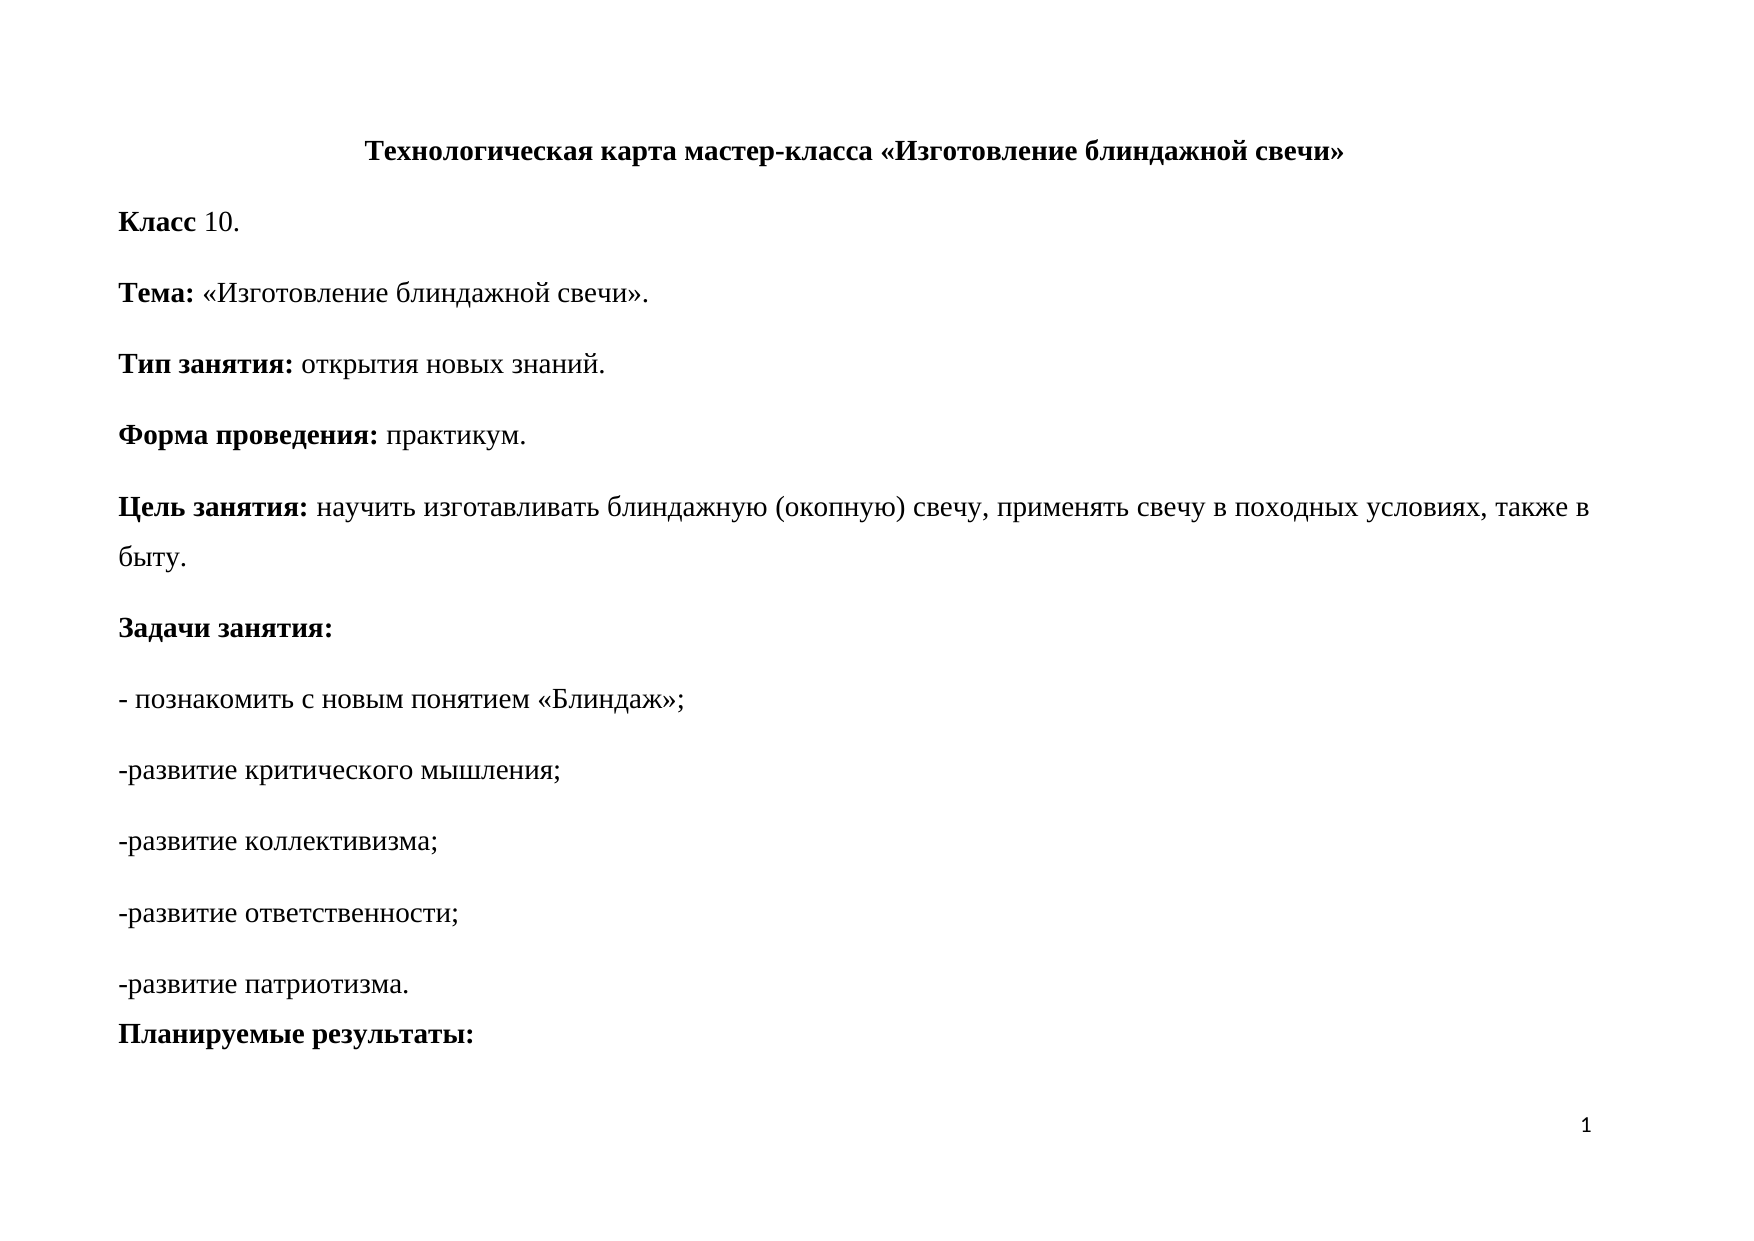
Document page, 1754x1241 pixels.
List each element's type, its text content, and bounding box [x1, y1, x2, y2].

text -развитие критического мышления; [118, 752, 1591, 786]
text Класс 10. [118, 204, 1591, 238]
text Задачи занятия: [118, 610, 1591, 644]
text -развитие коллективизма; [118, 823, 1591, 857]
text -развитие патриотизма. Планируемые результаты: [118, 966, 1591, 1050]
text Технологическая карта мастер-класса «Изготовление блиндажной свечи» [118, 133, 1591, 166]
text Тема: «Изготовление блиндажной свечи». [118, 275, 1591, 309]
text Форма проведения: практикум. [118, 417, 1591, 451]
text - познакомить с новым понятием «Блиндаж»; [118, 681, 1591, 715]
text Тип занятия: открытия новых знаний. [118, 346, 1591, 380]
text -развитие ответственности; [118, 895, 1591, 928]
text Цель занятия: научить изготавливать блиндажную (окопную) свечу, применять свечу в походных условиях, также в быту. [118, 489, 1591, 572]
